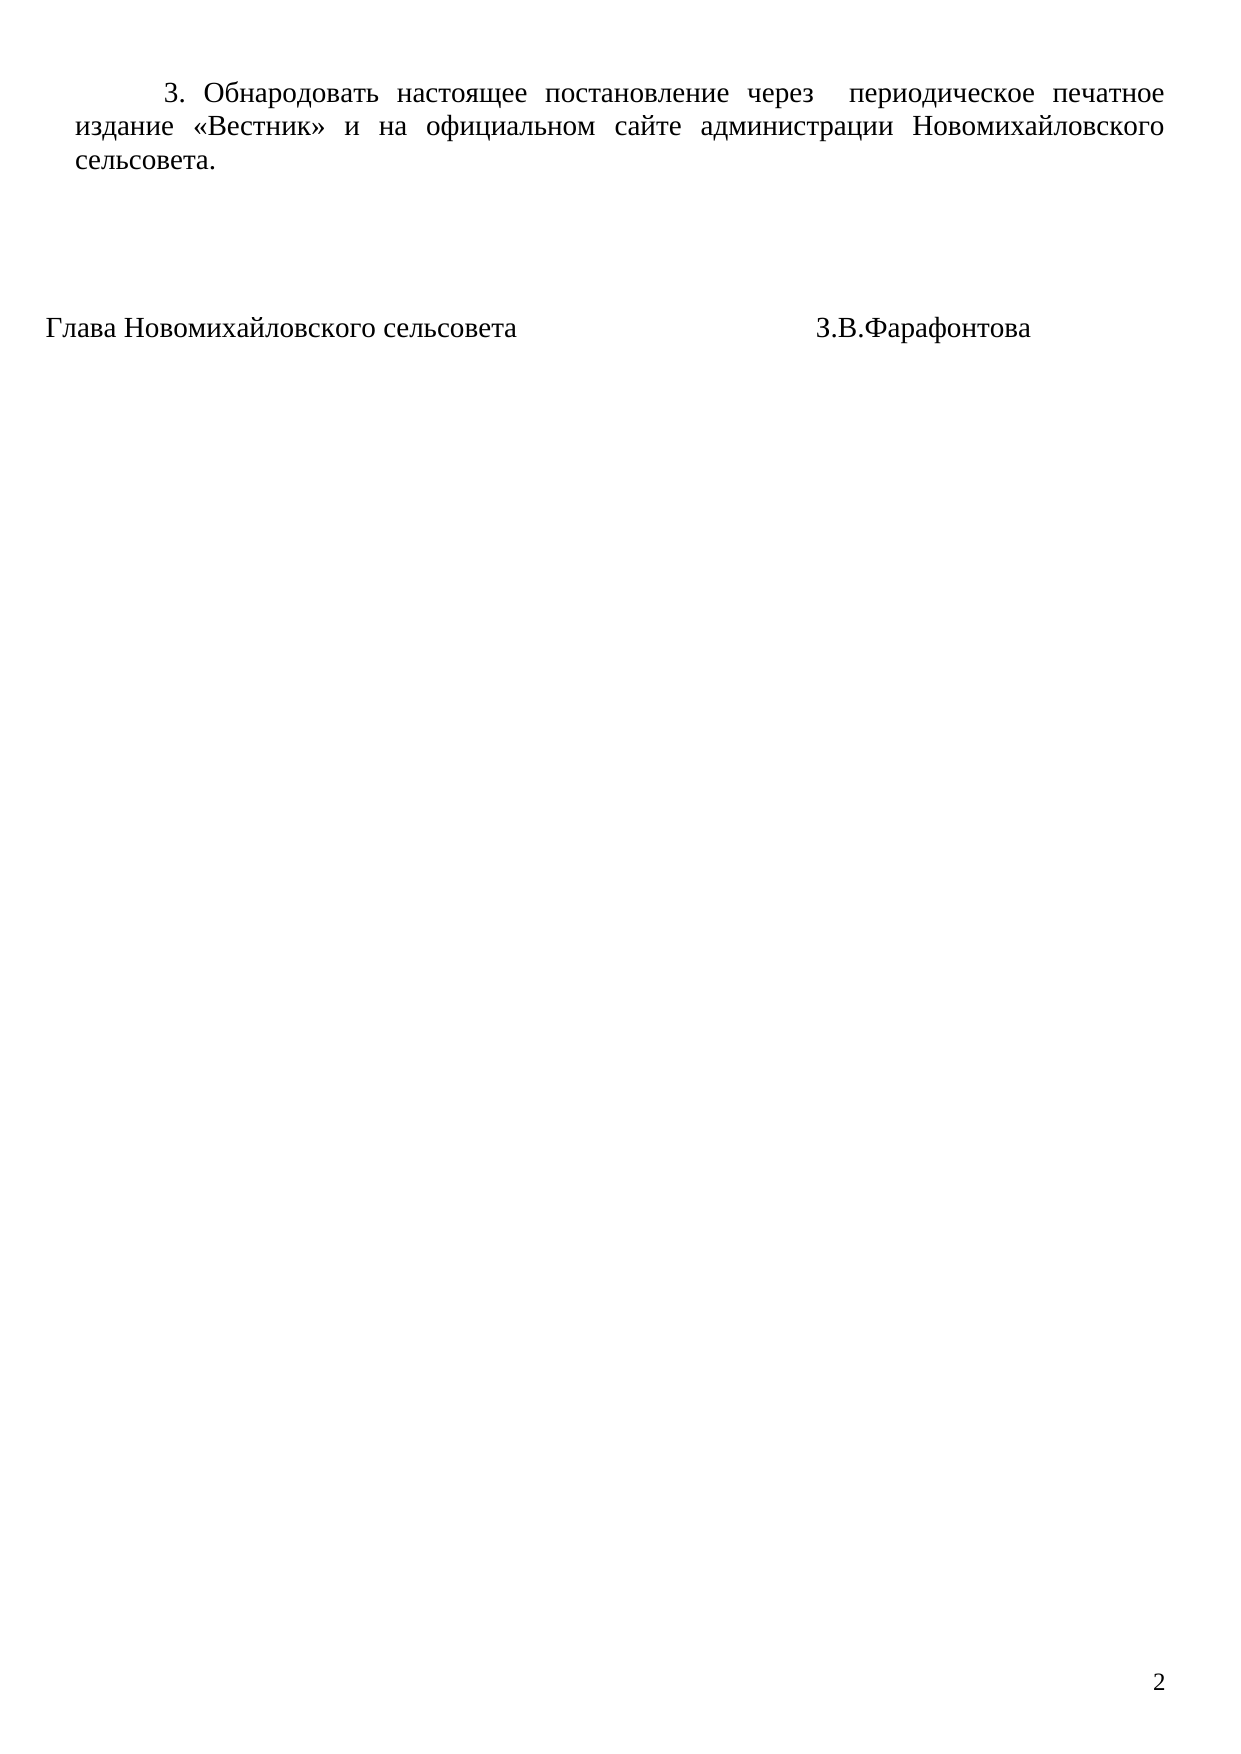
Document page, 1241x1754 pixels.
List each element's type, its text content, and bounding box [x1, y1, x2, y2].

text 3. Обнародовать настоящее постановление через периодическое печатное издание «Вестник» и на официальном сайте администрации Новомихайловского сельсовета. [75, 75, 1165, 176]
text Глава Новомихайловского сельсовета З.В.Фарафонтова [16, 310, 1165, 343]
